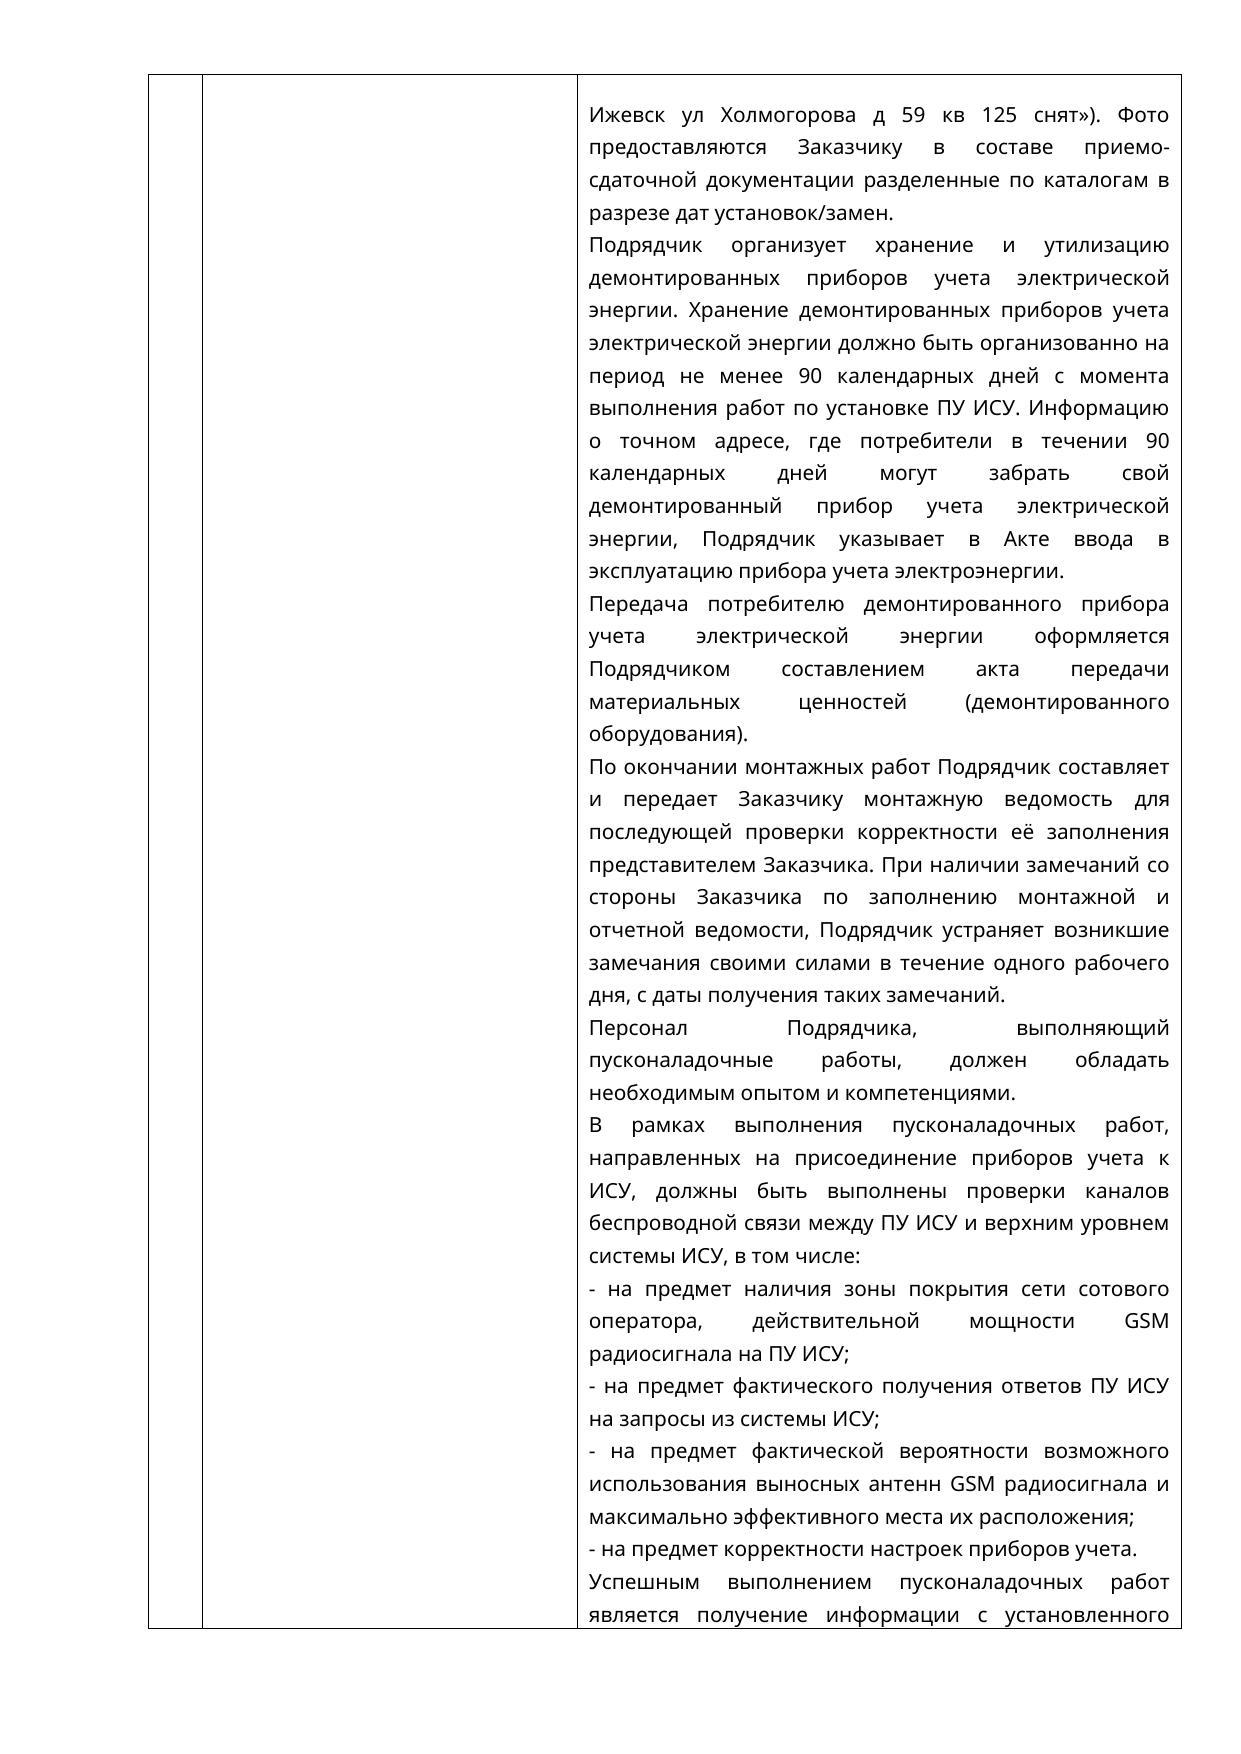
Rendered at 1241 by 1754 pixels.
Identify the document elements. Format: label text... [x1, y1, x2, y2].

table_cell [578, 75, 1181, 1628]
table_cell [203, 75, 577, 1628]
table_cell 5 [149, 75, 202, 1628]
